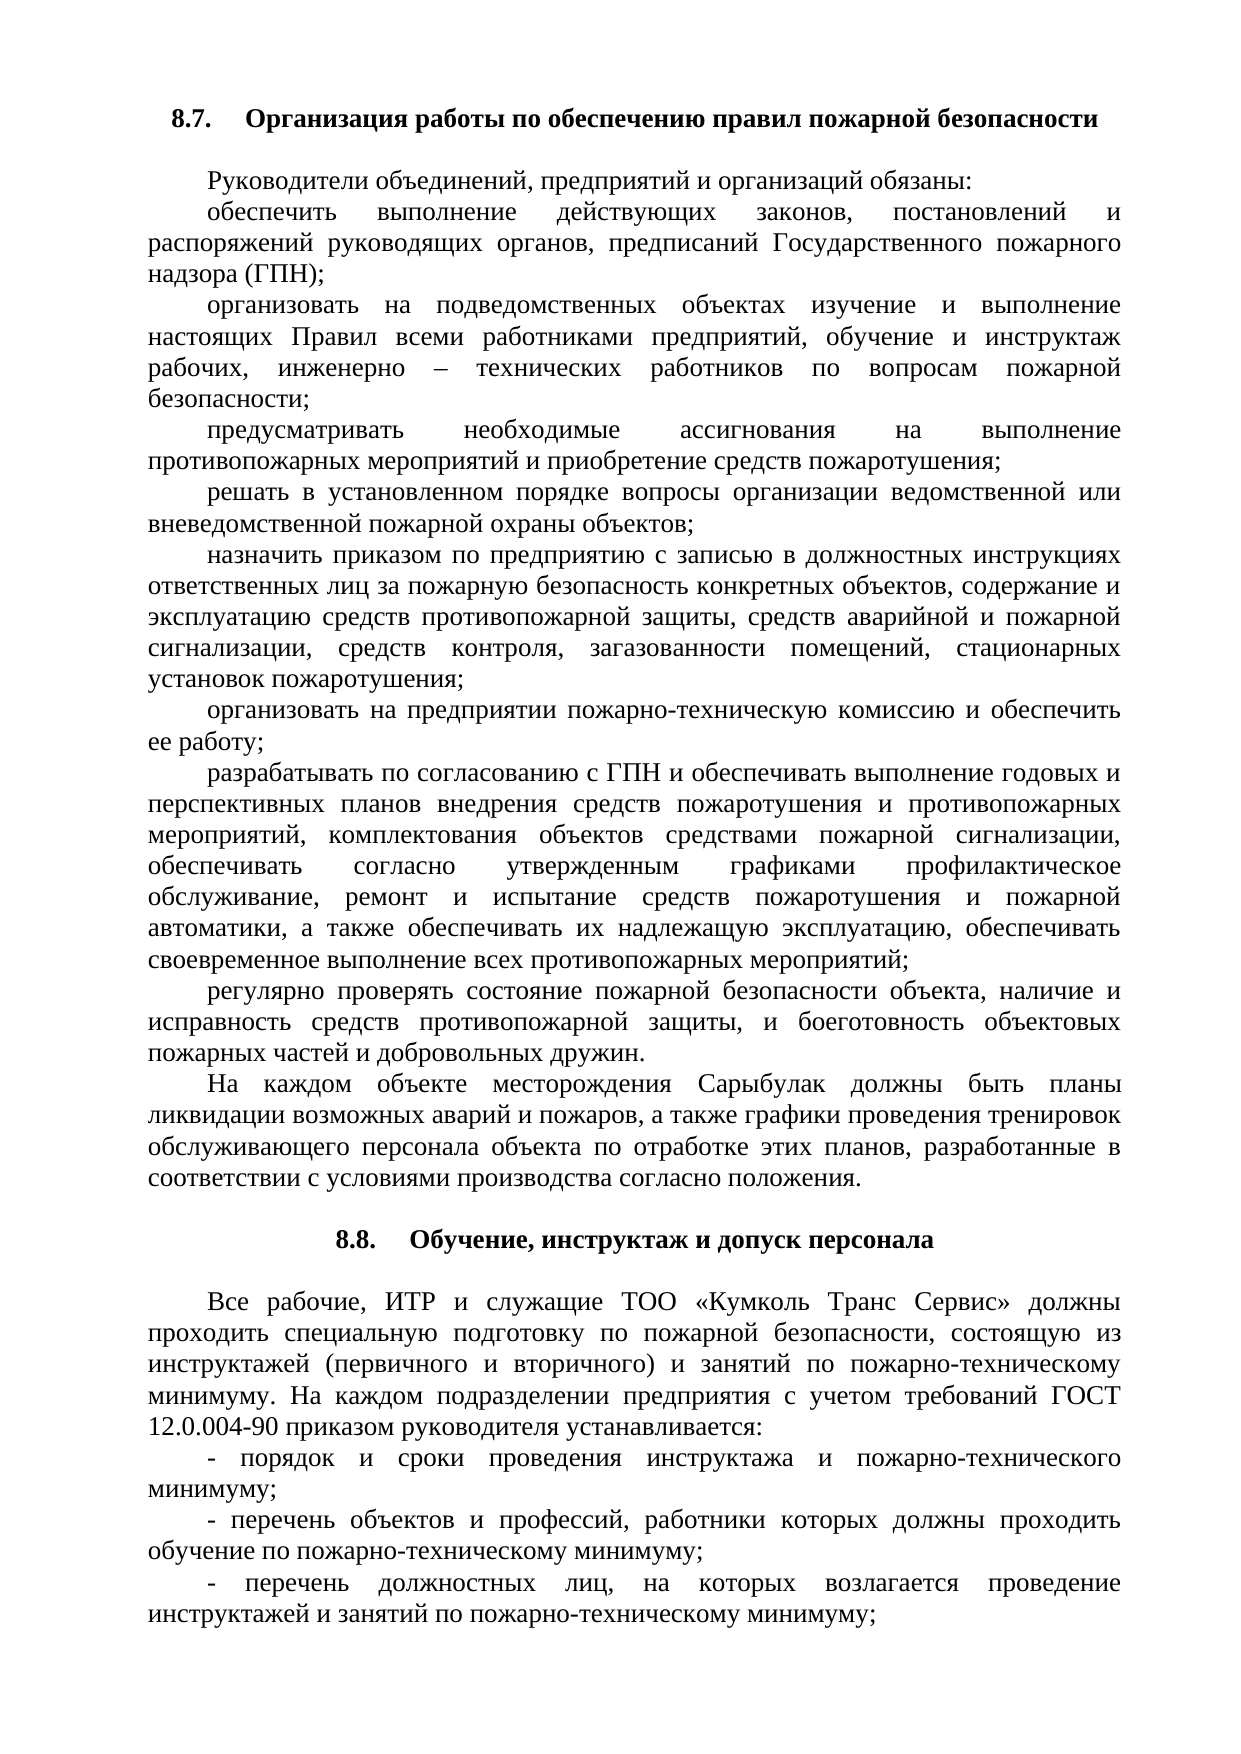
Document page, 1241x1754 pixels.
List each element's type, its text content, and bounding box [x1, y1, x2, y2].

text Все рабочие, ИТР и служащие ТОО «Кумколь Транс Сервис» должны проходить специальную подготовку по пожарной безопасности, состоящую из инструктажей (первичного и вторичного) и занятий по пожарно-техническому минимуму. На каждом подразделении предприятия с учетом требований ГОСТ 12.0.004-90 приказом руководителя устанавливается: [148, 1285, 1122, 1441]
text - перечень должностных лиц, на которых возлагается проведение инструктажей и занятий по пожарно-техническому минимуму; [148, 1566, 1122, 1628]
text регулярно проверять состояние пожарной безопасности объекта, наличие и исправность средств противопожарной защиты, и боеготовность объектовых пожарных частей и добровольных дружин. [148, 974, 1122, 1067]
text Руководители объединений, предприятий и организаций обязаны: [148, 164, 1122, 195]
list Обучение, инструктаж и допуск персонала [148, 1223, 1122, 1254]
text - порядок и сроки проведения инструктажа и пожарно-технического минимуму; [148, 1441, 1122, 1503]
text разрабатывать по согласованию с ГПН и обеспечивать выполнение годовых и перспективных планов внедрения средств пожаротушения и противопожарных мероприятий, комплектования объектов средствами пожарной сигнализации, обеспечивать согласно утвержденным графиками профилактическое обслуживание, ремонт и испытание средств пожаротушения и пожарной автоматики, а также обеспечивать их надлежащую эксплуатацию, обеспечивать своевременное выполнение всех противопожарных мероприятий; [148, 756, 1122, 974]
text назначить приказом по предприятию с записью в должностных инструкциях ответственных лиц за пожарную безопасность конкретных объектов, содержание и эксплуатацию средств противопожарной защиты, средств аварийной и пожарной сигнализации, средств контроля, загазованности помещений, стационарных установок пожаротушения; [148, 538, 1122, 693]
text На каждом объекте месторождения Сарыбулак должны быть планы ликвидации возможных аварий и пожаров, а также графики проведения тренировок обслуживающего персонала объекта по отработке этих планов, разработанные в соответствии с условиями производства согласно положения. [148, 1067, 1122, 1192]
text предусматривать необходимые ассигнования на выполнение противопожарных мероприятий и приобретение средств пожаротушения; [148, 413, 1122, 476]
text организовать на подведомственных объектах изучение и выполнение настоящих Правил всеми работниками предприятий, обучение и инструктаж рабочих, инженерно – технических работников по вопросам пожарной безопасности; [148, 289, 1122, 413]
text организовать на предприятии пожарно-техническую комиссию и обеспечить ее работу; [148, 693, 1122, 756]
text - перечень объектов и профессий, работники которых должны проходить обучение по пожарно-техническому минимуму; [148, 1503, 1122, 1566]
text обеспечить выполнение действующих законов, постановлений и распоряжений руководящих органов, предписаний Государственного пожарного надзора (ГПН); [148, 195, 1122, 289]
text решать в установленном порядке вопросы организации ведомственной или вневедомственной пожарной охраны объектов; [148, 476, 1122, 538]
list Организация работы по обеспечению правил пожарной безопасности [148, 102, 1122, 133]
